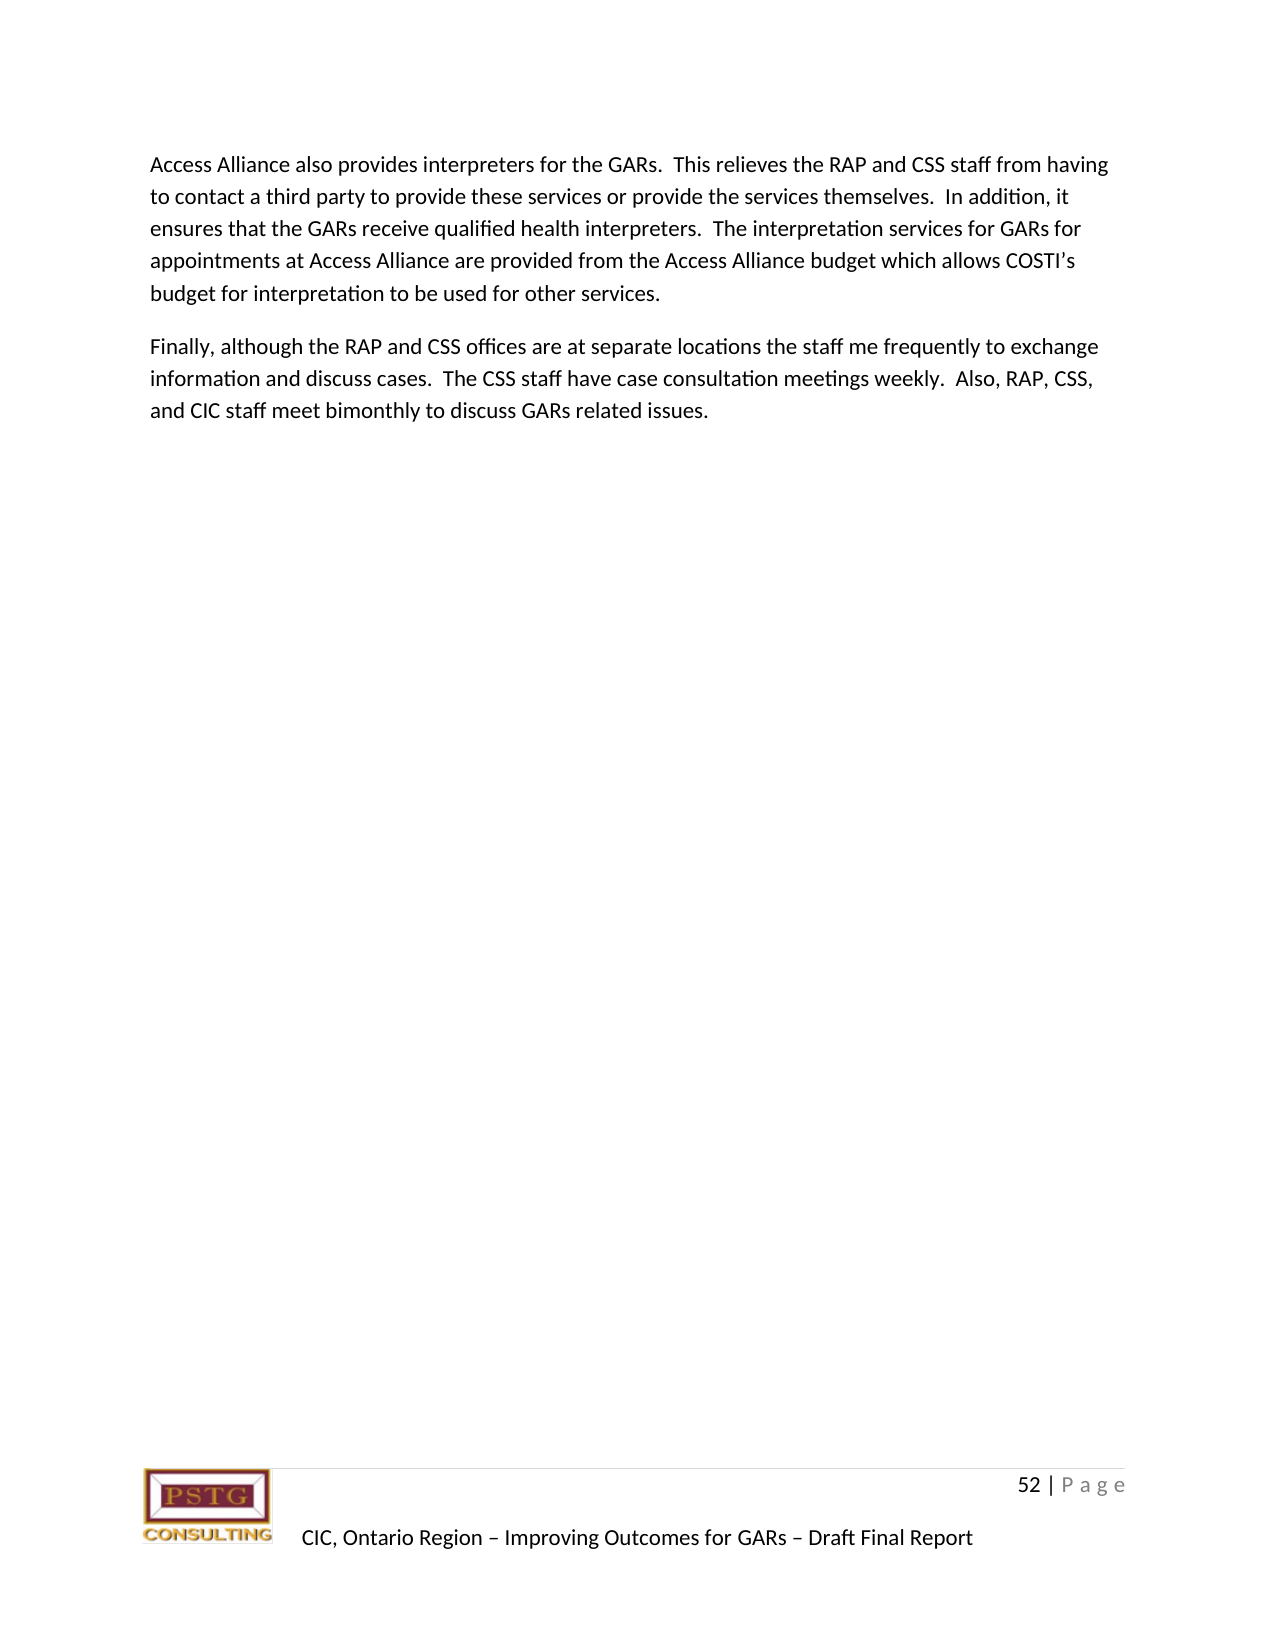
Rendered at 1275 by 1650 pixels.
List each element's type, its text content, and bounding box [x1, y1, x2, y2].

picture [142, 1468, 274, 1545]
text Finally, although the RAP and CSS offices are at separate locations the staff me frequently to exchange information and discuss cases. The CSS staff have case consultation meetings weekly. Also, RAP, CSS, and CIC staff meet bimonthly to discuss GARs related issues. [150, 332, 1125, 424]
text Access Alliance also provides interpreters for the GARs. This relieves the RAP and CSS staff from having to contact a third party to provide these services or provide the services themselves. In addition, it ensures that the GARs receive qualified health interpreters. The interpretation services for GARs for appointments at Access Alliance are provided from the Access Alliance budget which allows COSTI’s budget for interpretation to be used for other services. [150, 150, 1125, 307]
